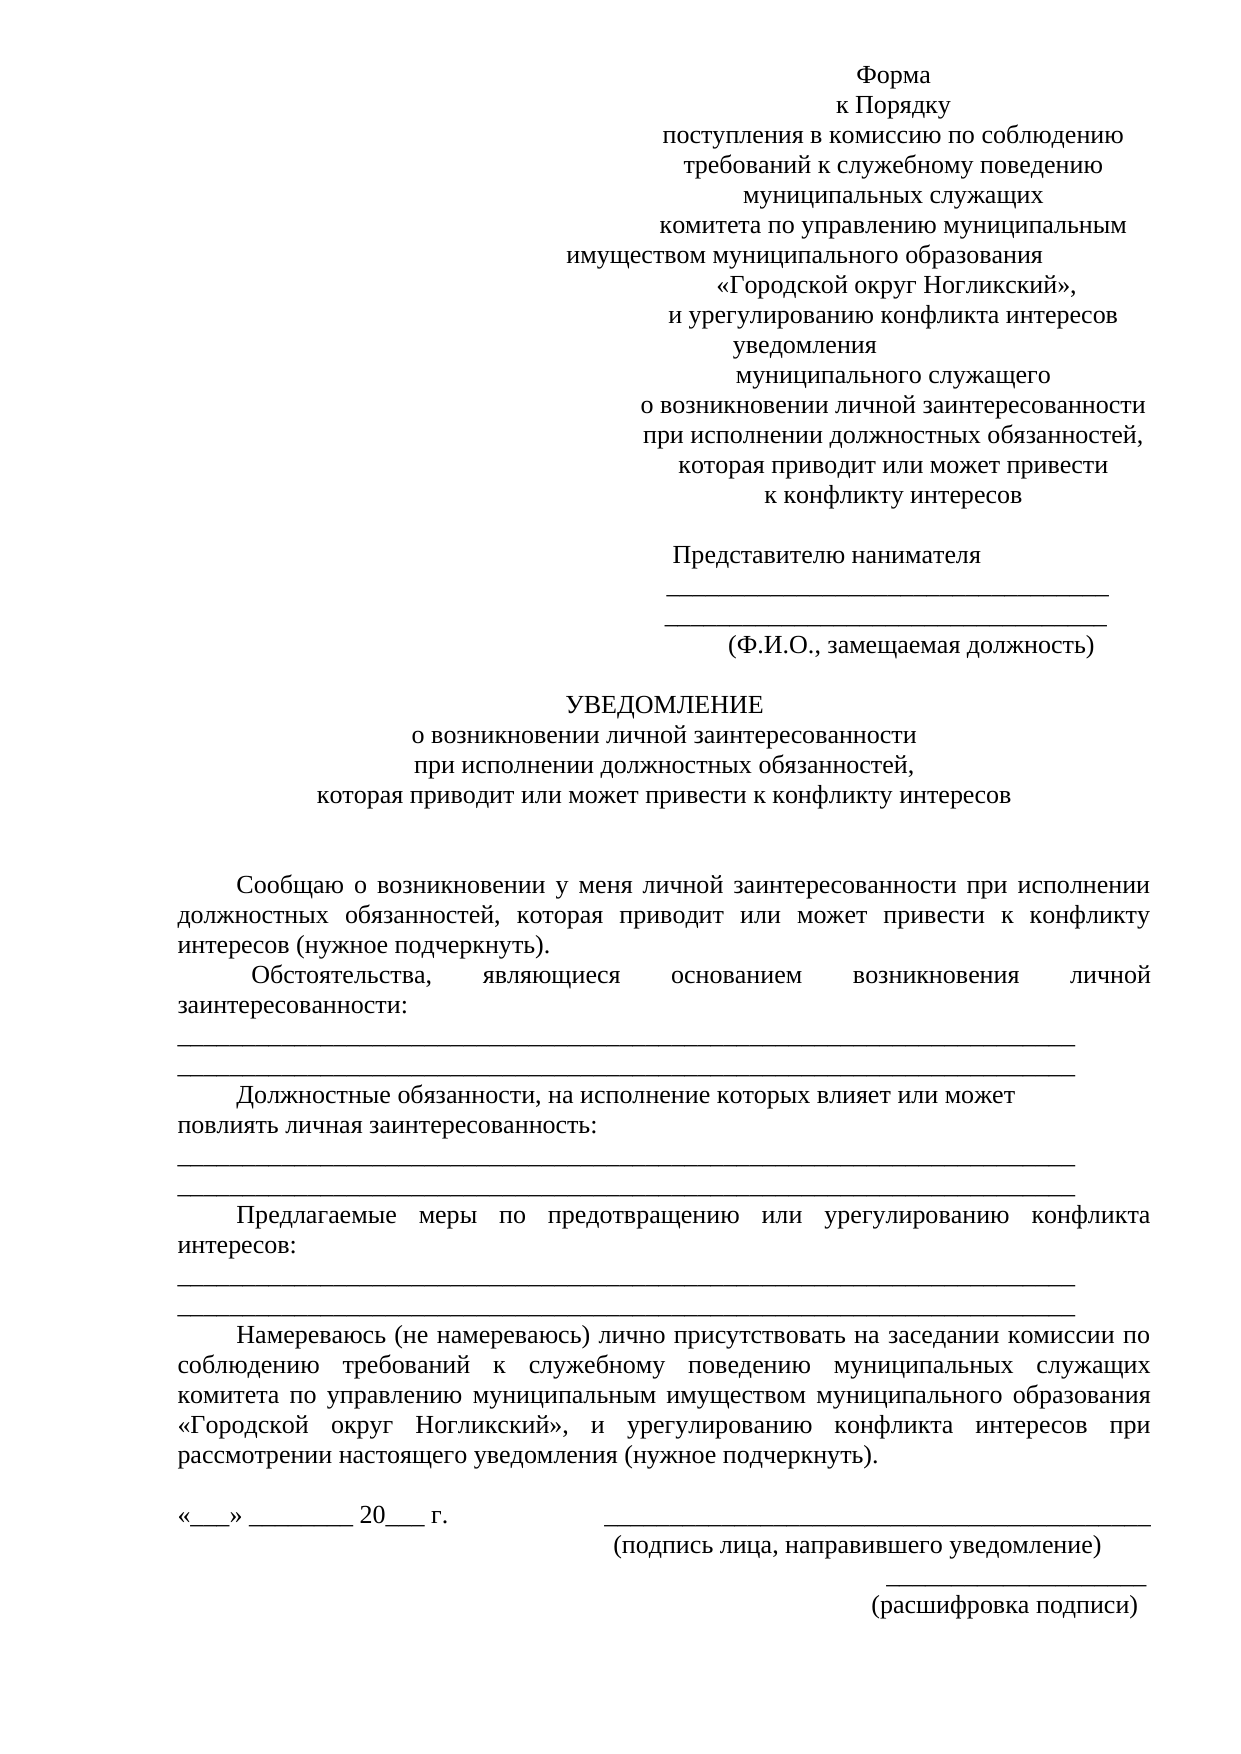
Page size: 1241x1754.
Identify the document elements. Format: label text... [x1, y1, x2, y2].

text _____________________________________________________________________ [177, 1139, 1152, 1169]
text о возникновении личной заинтересованности [458, 389, 1152, 419]
text __________________________________ [177, 599, 1152, 629]
text (расшифровка подписи) [177, 1589, 1152, 1619]
text требований к служебному поведению [458, 149, 1152, 179]
text «Городской округ Ногликский», [458, 269, 1152, 299]
text «___» ________ 20___ г. __________________________________________ [177, 1499, 1152, 1529]
text и урегулированию конфликта интересов уведомления [458, 299, 1152, 359]
text о возникновении личной заинтересованности [177, 719, 1152, 749]
text (подпись лица, направившего уведомление) [177, 1529, 1152, 1559]
text Сообщаю о возникновении у меня личной заинтересованности при исполнении должностных обязанностей, которая приводит или может привести к конфликту интересов (нужное подчеркнуть). [177, 869, 1152, 959]
text при исполнении должностных обязанностей, [458, 419, 1152, 449]
text комитета по управлению муниципальным имуществом муниципального образования [458, 209, 1152, 269]
text которая приводит или может привести [458, 449, 1152, 479]
text ____________________ [886, 1559, 1152, 1589]
text _____________________________________________________________________ [177, 1259, 1152, 1289]
text которая приводит или может привести к конфликту интересов [177, 779, 1152, 809]
text Предлагаемые меры по предотвращению или урегулированию конфликта интересов: [177, 1199, 1152, 1259]
text к Порядку [458, 89, 1152, 119]
text _____________________________________________________________________ [177, 1289, 1152, 1319]
text Намереваюсь (не намереваюсь) лично присутствовать на заседании комиссии по соблюдению требований к служебному поведению муниципальных служащих комитета по управлению муниципальным имуществом муниципального образования «Городской округ Ногликский», и урегулированию конфликта интересов при рассмотрении настоящего уведомления (нужное подчеркнуть). [177, 1319, 1152, 1469]
text _____________________________________________________________________ [177, 1169, 1152, 1199]
text муниципального служащего [458, 359, 1152, 389]
text к конфликту интересов [458, 479, 1152, 509]
text УВЕДОМЛЕНИЕ [177, 689, 1152, 719]
text __________________________________ [177, 569, 1152, 599]
text Должностные обязанности, на исполнение которых влияет или может [177, 1079, 1152, 1109]
text поступления в комиссию по соблюдению [458, 119, 1152, 149]
text Обстоятельства, являющиеся основанием возникновения личной заинтересованности: _____________________________________________________________________ [177, 959, 1152, 1049]
text при исполнении должностных обязанностей, [177, 749, 1152, 779]
text Форма [458, 59, 1152, 89]
text (Ф.И.О., замещаемая должность) [664, 629, 1152, 659]
text муниципальных служащих [458, 179, 1152, 209]
text _____________________________________________________________________ [177, 1049, 1152, 1079]
text Представителю нанимателя [502, 539, 1152, 569]
text повлиять личная заинтересованность: [177, 1109, 1152, 1139]
